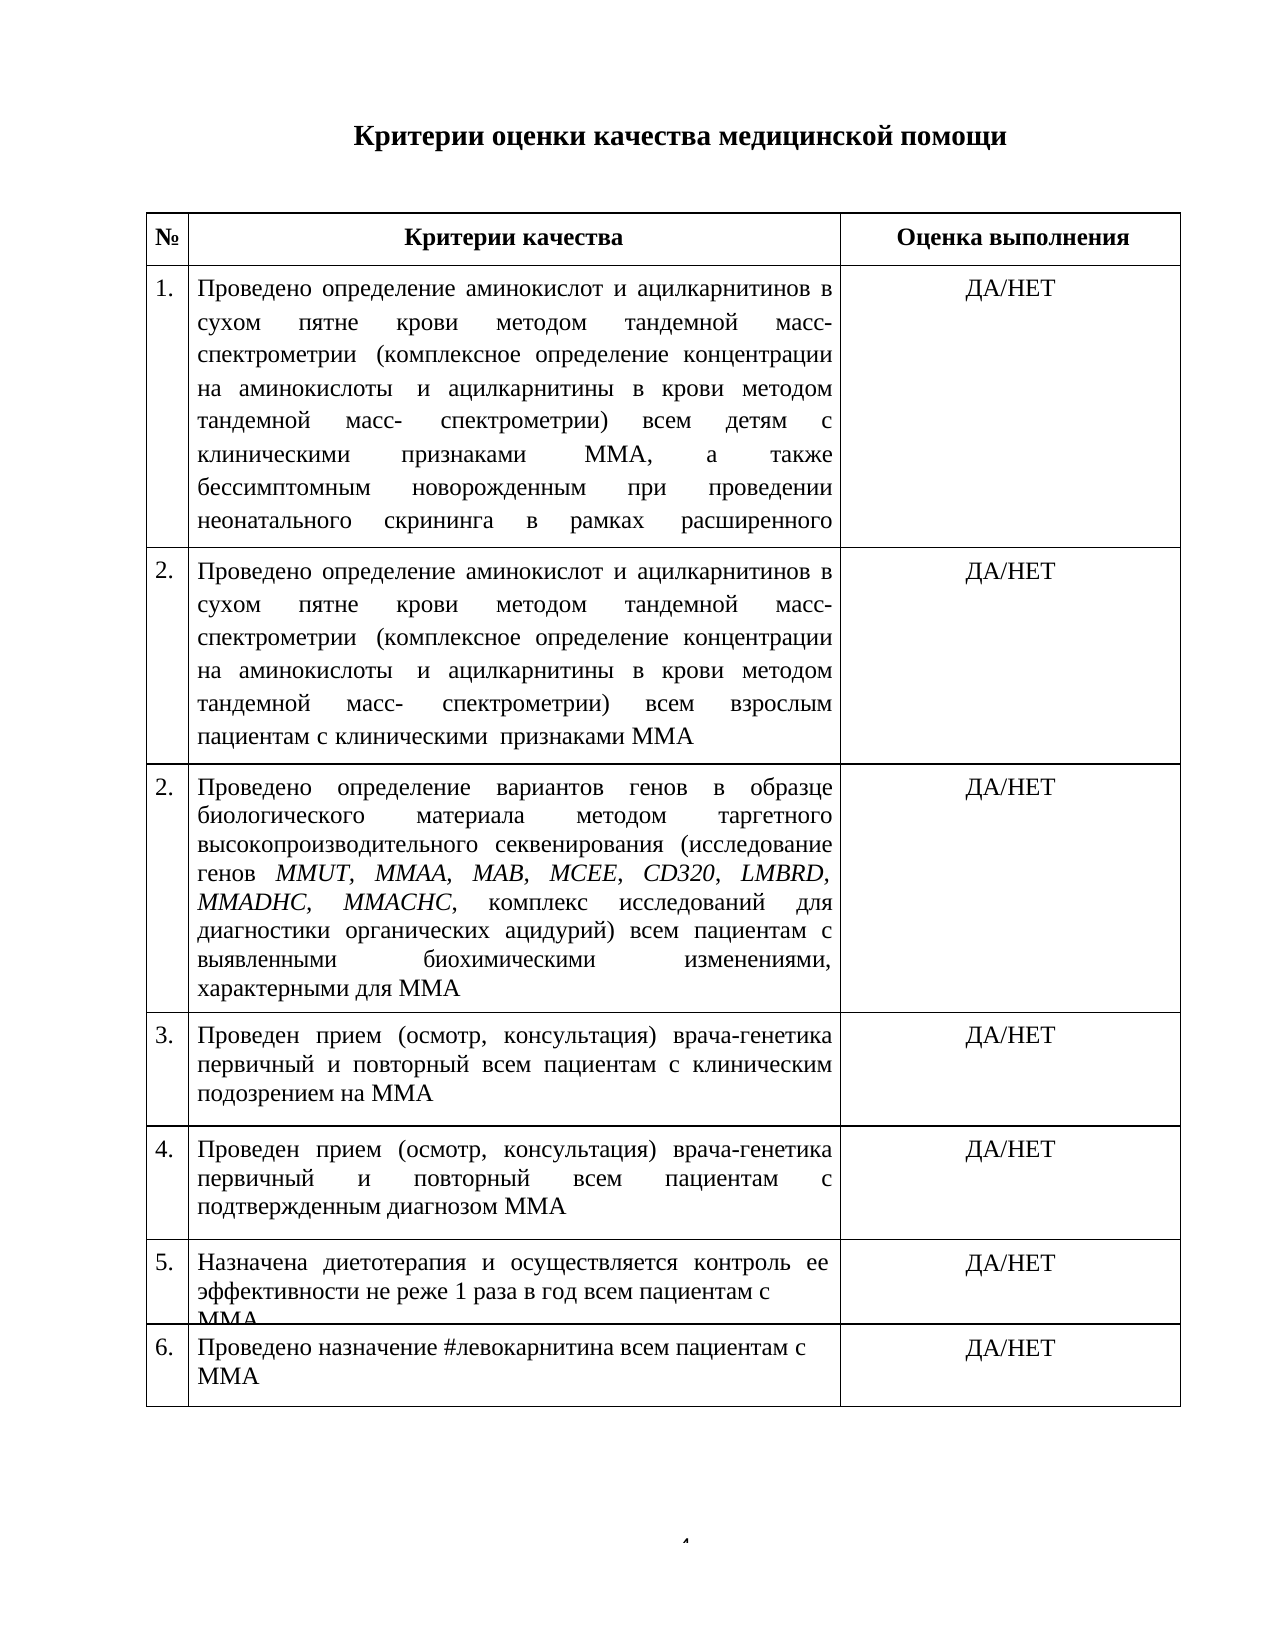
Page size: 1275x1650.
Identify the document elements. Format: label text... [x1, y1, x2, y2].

table_cell Проведено определение аминокислот и ацилкарнитинов в сухом пятне крови методом тандемной масс-спектрометрии (комплексное определение концентрации на аминокислоты и ацилкарнитины в крови методом тандемной масс- спектрометрии) всем взрослым пациентам с клиническими признаками ММА [189, 548, 840, 763]
table_header № [147, 214, 188, 264]
table_cell Проведено назначение #левокарнитина всем пациентам с ММА [189, 1325, 840, 1406]
table_cell ДА/НЕТ [841, 765, 1180, 1012]
table_cell 1. [147, 266, 188, 547]
table_header Критерии качества [189, 214, 840, 264]
table_cell ДА/НЕТ [841, 1240, 1180, 1323]
table_cell Проведен прием (осмотр, консультация) врача-генетика первичный и повторный всем пациентам с подтвержденным диагнозом ММА [189, 1127, 840, 1239]
subtitle Критерии оценки качества медицинской помощи [353, 118, 1194, 151]
table_cell ДА/НЕТ [841, 1325, 1180, 1406]
table_cell Проведено определение вариантов генов в образце биологического материала методом таргетного высокопроизводительного секвенирования (исследование генов МMUT, MMAA, MAB, MCEE, CD320, LMBRD, MMADHC, MMACHC, комплекс исследований для диагностики органических ацидурий) всем пациентам с выявленными биохимическими изменениями, характерными для ММА [189, 765, 840, 1012]
table_cell 2. [147, 548, 188, 763]
table_header Оценка выполнения [841, 214, 1180, 264]
table_cell 2. [147, 765, 188, 1012]
table_cell Назначена диетотерапия и осуществляется контроль ее эффективности не реже 1 раза в год всем пациентам с ММА [189, 1240, 840, 1323]
table_cell Проведен прием (осмотр, консультация) врача-генетика первичный и повторный всем пациентам с клиническим подозрением на ММА [189, 1013, 840, 1125]
table_cell ДА/НЕТ [841, 266, 1180, 547]
table_cell ДА/НЕТ [841, 1127, 1180, 1239]
table_cell 5. [147, 1240, 188, 1323]
table_cell ДА/НЕТ [841, 548, 1180, 763]
table_cell ДА/НЕТ [841, 1013, 1180, 1125]
table_cell 4. [147, 1127, 188, 1239]
table_cell Проведено определение аминокислот и ацилкарнитинов в сухом пятне крови методом тандемной масс-спектрометрии (комплексное определение концентрации на аминокислоты и ацилкарнитины в крови методом тандемной масс- спектрометрии) всем детям с клиническими признаками ММА, а также бессимптомным новорожденным при проведении неонатального скрининга в рамках расширенного неонатального скрининга [189, 266, 840, 547]
table_cell 3. [147, 1013, 188, 1125]
table_cell 6. [147, 1325, 188, 1406]
